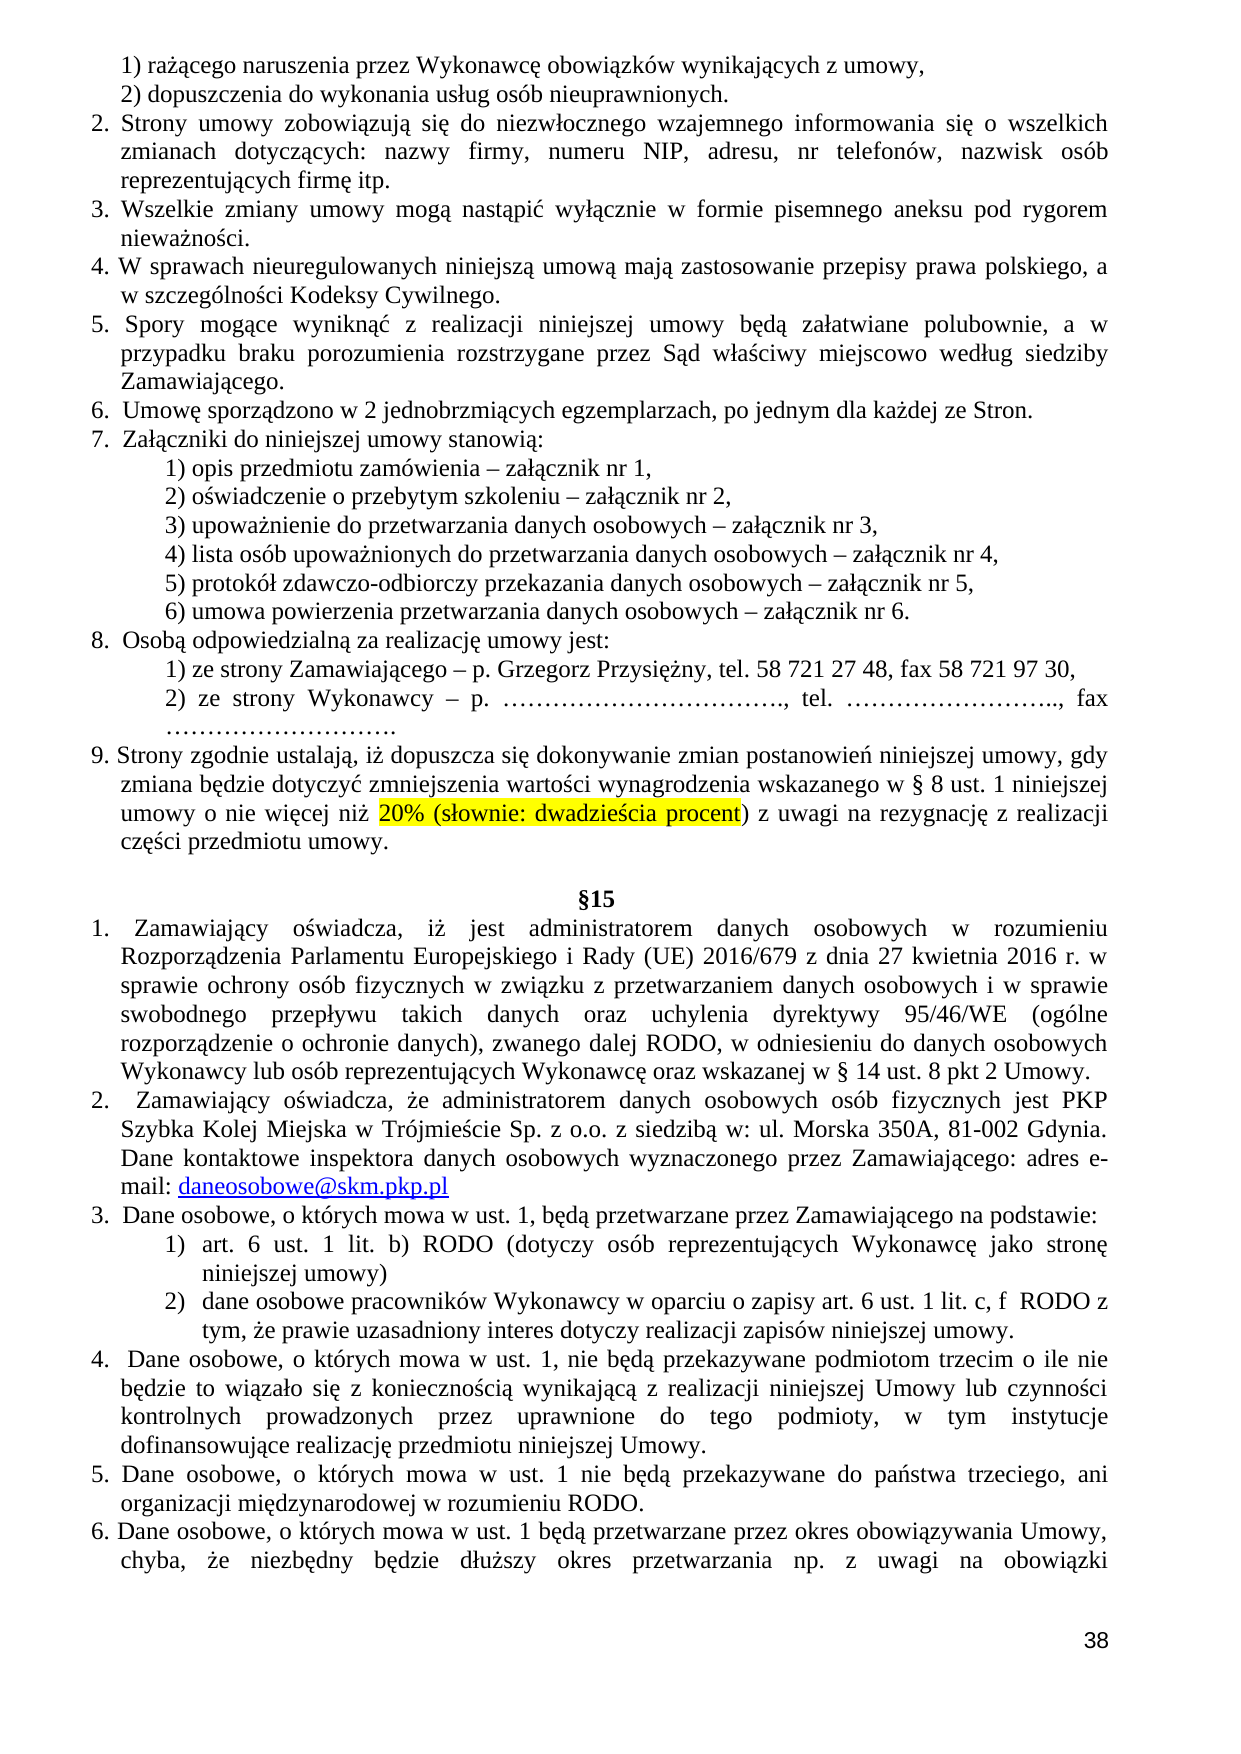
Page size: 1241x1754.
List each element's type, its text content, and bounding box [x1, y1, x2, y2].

text §15 [83, 884, 1109, 913]
text 9. Strony zgodnie ustalają, iż dopuszcza się dokonywanie zmian postanowień niniejszej umowy, gdy zmiana będzie dotyczyć zmniejszenia wartości wynagrodzenia wskazanego w § 8 ust. 1 niniejszej umowy o nie więcej niż 20% (słownie: dwadzieścia procent) z uwagi na rezygnację z realizacji części przedmiotu umowy. [91, 740, 1109, 855]
text 7. Załączniki do niniejszej umowy stanowią: [91, 424, 1109, 453]
text 6. Umowę sporządzono w 2 jednobrzmiących egzemplarzach, po jednym dla każdej ze Stron. [91, 395, 1109, 424]
list art. 6 ust. 1 lit. b) RODO (dotyczy osób reprezentujących Wykonawcę jako stronę niniejszej umowy) [164, 1229, 1109, 1286]
text 3. Wszelkie zmiany umowy mogą nastąpić wyłącznie w formie pisemnego aneksu pod rygorem nieważności. [91, 194, 1109, 251]
text 5) protokół zdawczo-odbiorczy przekazania danych osobowych – załącznik nr 5, [91, 568, 1109, 596]
text 4. Dane osobowe, o których mowa w ust. 1, nie będą przekazywane podmiotom trzecim o ile nie będzie to wiązało się z koniecznością wynikającą z realizacji niniejszej Umowy lub czynności kontrolnych prowadzonych przez uprawnione do tego podmioty, w tym instytucje dofinansowujące realizację przedmiotu niniejszej Umowy. [91, 1344, 1109, 1459]
text 1) ze strony Zamawiającego – p. Grzegorz Przysiężny, tel. 58 721 27 48, fax 58 721 97 30, [91, 654, 1109, 683]
text 6) umowa powierzenia przetwarzania danych osobowych – załącznik nr 6. [91, 596, 1109, 625]
text 8. Osobą odpowiedzialną za realizację umowy jest: [91, 625, 1109, 654]
text 2) dopuszczenia do wykonania usług osób nieuprawnionych. [91, 79, 1109, 108]
text 2) ze strony Wykonawcy – p. ……………………………., tel. …………………….., fax ………………………. [91, 683, 1109, 740]
text 5. Dane osobowe, o których mowa w ust. 1 nie będą przekazywane do państwa trzeciego, ani organizacji międzynarodowej w rozumieniu RODO. [91, 1459, 1109, 1516]
text 2. Strony umowy zobowiązują się do niezwłocznego wzajemnego informowania się o wszelkich zmianach dotyczących: nazwy firmy, numeru NIP, adresu, nr telefonów, nazwisk osób reprezentujących firmę itp. [91, 108, 1109, 194]
text 1. Zamawiający oświadcza, iż jest administratorem danych osobowych w rozumieniu Rozporządzenia Parlamentu Europejskiego i Rady (UE) 2016/679 z dnia 27 kwietnia 2016 r. w sprawie ochrony osób fizycznych w związku z przetwarzaniem danych osobowych i w sprawie swobodnego przepływu takich danych oraz uchylenia dyrektywy 95/46/WE (ogólne rozporządzenie o ochronie danych), zwanego dalej RODO, w odniesieniu do danych osobowych Wykonawcy lub osób reprezentujących Wykonawcę oraz wskazanej w § 14 ust. 8 pkt 2 Umowy. [91, 913, 1109, 1085]
text 4. W sprawach nieuregulowanych niniejszą umową mają zastosowanie przepisy prawa polskiego, a w szczególności Kodeksy Cywilnego. [91, 251, 1109, 309]
text 2. Zamawiający oświadcza, że administratorem danych osobowych osób fizycznych jest PKP Szybka Kolej Miejska w Trójmieście Sp. z o.o. z siedzibą w: ul. Morska 350A, 81-002 Gdynia. Dane kontaktowe inspektora danych osobowych wyznaczonego przez Zamawiającego: adres e-mail: daneosobowe@skm.pkp.pl [91, 1085, 1109, 1200]
list dane osobowe pracowników Wykonawcy w oparciu o zapisy art. 6 ust. 1 lit. c, f RODO z tym, że prawie uzasadniony interes dotyczy realizacji zapisów niniejszej umowy. [164, 1286, 1109, 1344]
text 1) opis przedmiotu zamówienia – załącznik nr 1, [91, 453, 1109, 481]
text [91, 1516, 1109, 1574]
text 2) oświadczenie o przebytym szkoleniu – załącznik nr 2, [91, 481, 1109, 510]
text 1) rażącego naruszenia przez Wykonawcę obowiązków wynikających z umowy, [120, 50, 1109, 79]
text 4) lista osób upoważnionych do przetwarzania danych osobowych – załącznik nr 4, [91, 539, 1109, 568]
text 5. Spory mogące wyniknąć z realizacji niniejszej umowy będą załatwiane polubownie, a w przypadku braku porozumienia rozstrzygane przez Sąd właściwy miejscowo według siedziby Zamawiającego. [91, 309, 1109, 395]
text 3) upoważnienie do przetwarzania danych osobowych – załącznik nr 3, [91, 510, 1109, 539]
text 3. Dane osobowe, o których mowa w ust. 1, będą przetwarzane przez Zamawiającego na podstawie: [91, 1200, 1109, 1229]
